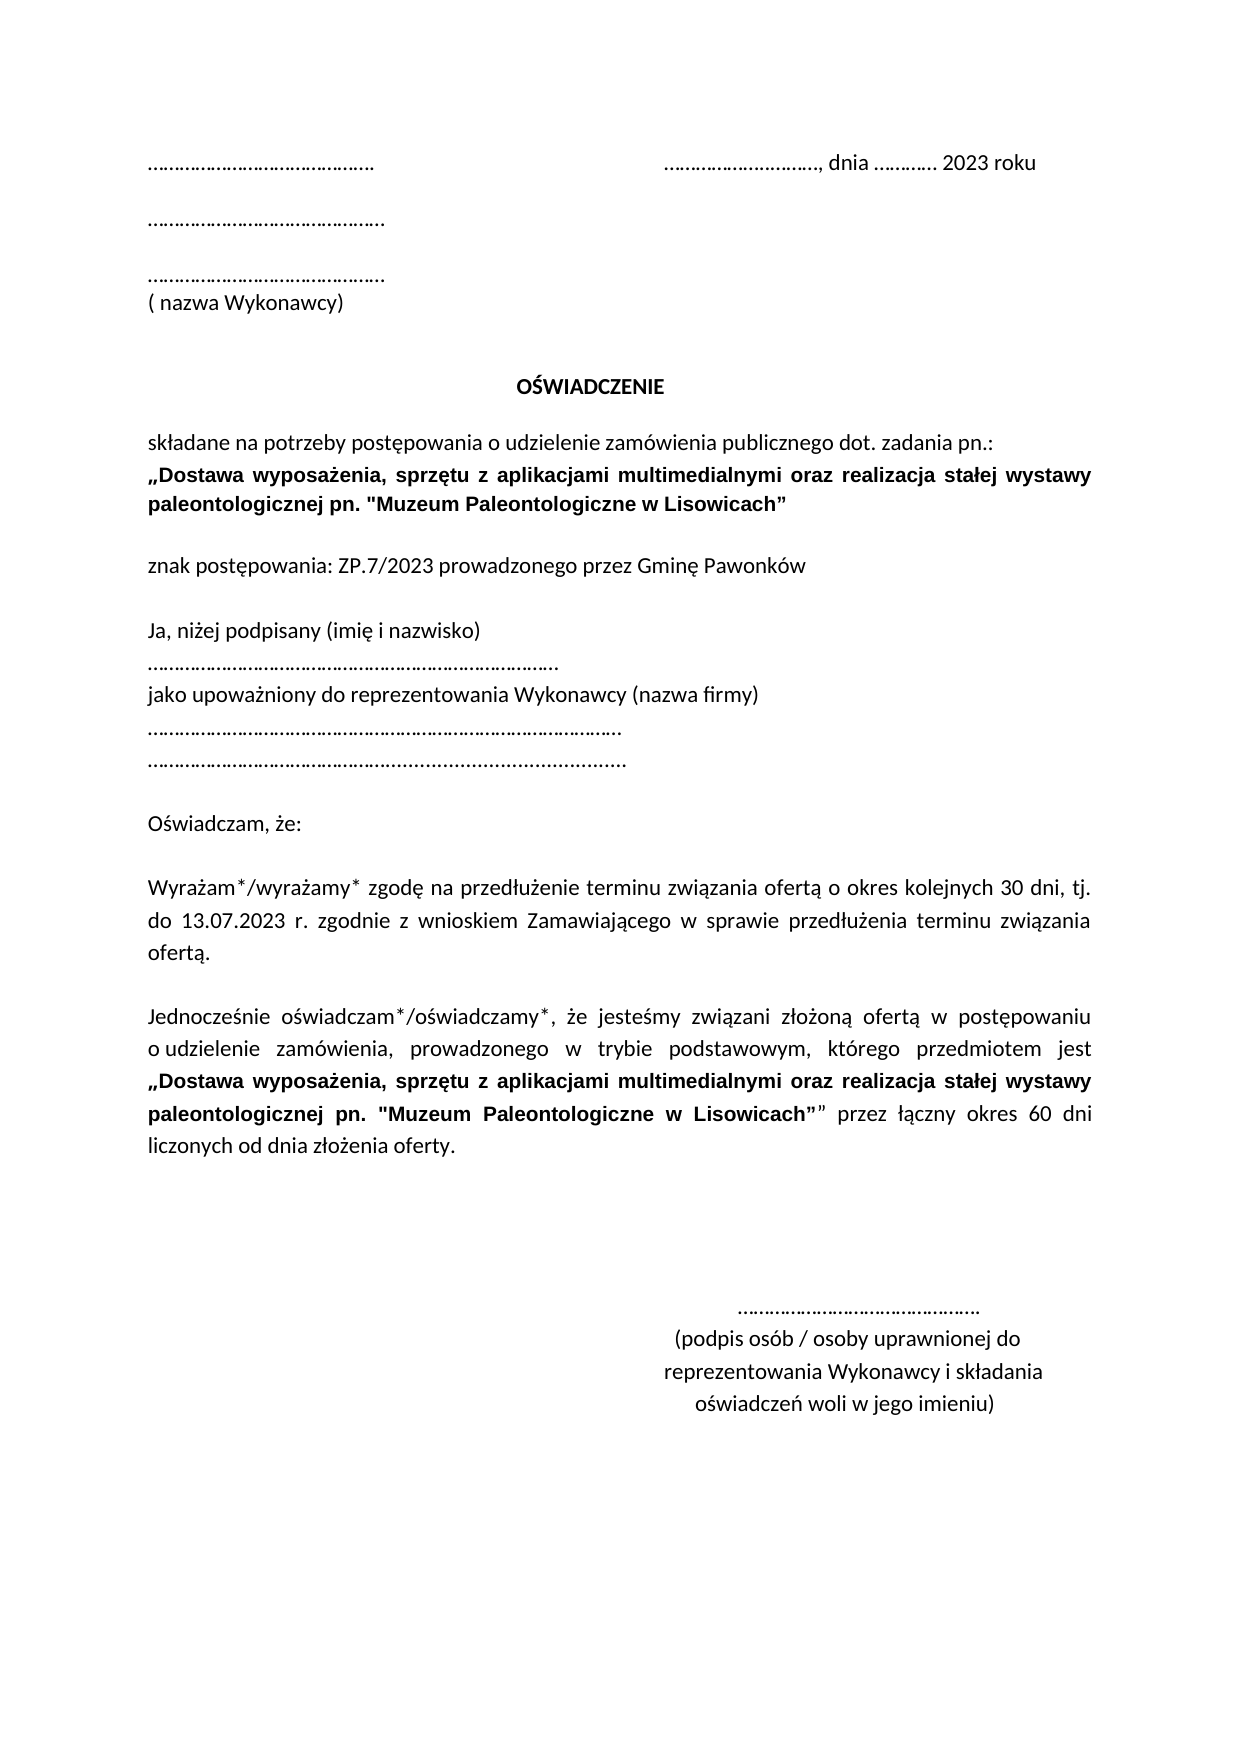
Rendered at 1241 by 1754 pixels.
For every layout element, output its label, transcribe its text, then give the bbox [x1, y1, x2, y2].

text Ja, niżej podpisany (imię i nazwisko) [148, 616, 1093, 644]
text (podpis osób / osoby uprawnionej do [664, 1324, 1093, 1353]
text oświadczeń woli w jego imieniu) [664, 1389, 1093, 1417]
text znak postępowania: ZP.7/2023 prowadzonego przez Gminę Pawonków [148, 552, 1093, 580]
text ……………………………………………………………………………… [148, 713, 1093, 741]
text ………………………………………. [664, 1292, 1093, 1320]
text Jednocześnie oświadczam*/oświadczamy*, że jesteśmy związani złożoną ofertą w postępowaniu o udzielenie zamówienia, prowadzonego w trybie podstawowym, którego przedmiotem jest „Dostawa wyposażenia, sprzętu z aplikacjami multimedialnymi oraz realizacja stałej wystawy paleontologicznej pn. "Muzeum Paleontologiczne w Lisowicach”” przez łączny okres 60 dni liczonych od dnia złożenia oferty. [148, 1002, 1093, 1159]
text OŚWIADCZENIE [443, 372, 1093, 400]
text „Dostawa wyposażenia, sprzętu z aplikacjami multimedialnymi oraz realizacja stałej wystawy paleontologicznej pn. "Muzeum Paleontologiczne w Lisowicach” [148, 460, 1093, 516]
text ……………………………………. ………………..………, dnia ………… 2023 roku [148, 148, 1093, 176]
text ……………………………………… [148, 260, 1093, 288]
text …………………………………………………………………… [148, 648, 1093, 676]
text reprezentowania Wykonawcy i składania [590, 1357, 1093, 1385]
text Wyrażam*/wyrażamy* zgodę na przedłużenie terminu związania ofertą o okres kolejnych 30 dni, tj. do 13.07.2023 r. zgodnie z wnioskiem Zamawiającego w sprawie przedłużenia terminu związania ofertą. [148, 873, 1093, 966]
text Oświadczam, że: [148, 809, 1093, 837]
text ……………………………………….......................................... [148, 745, 1093, 773]
text jako upoważniony do reprezentowania Wykonawcy (nazwa firmy) [148, 680, 1093, 708]
text składane na potrzeby postępowania o udzielenie zamówienia publicznego dot. zadania pn.: [148, 428, 1093, 456]
text ( nazwa Wykonawcy) [148, 288, 1093, 316]
text ……………………………………… [148, 204, 1093, 232]
